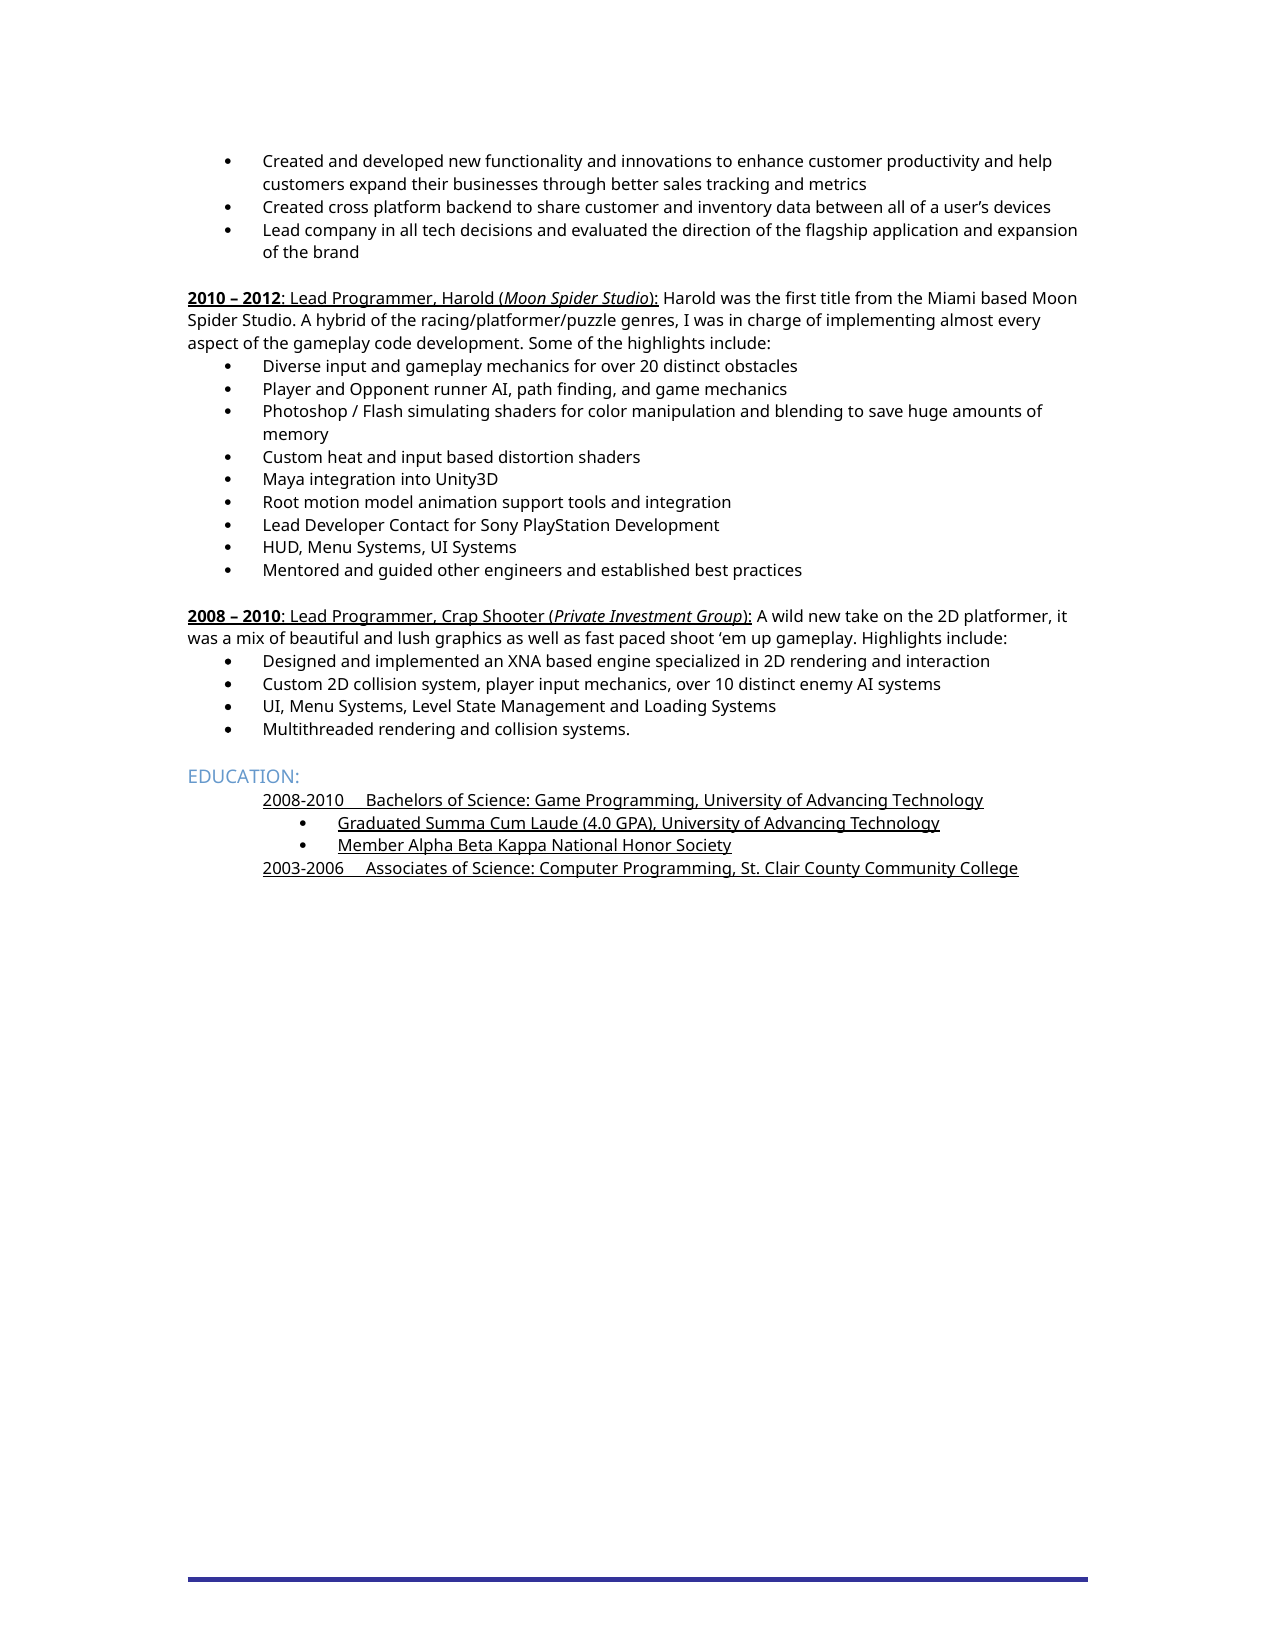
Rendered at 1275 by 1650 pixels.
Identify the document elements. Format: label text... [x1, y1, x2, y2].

list Designed and implemented an XNA based engine specialized in 2D rendering and interaction [225, 649, 1087, 672]
list Lead company in all tech decisions and evaluated the direction of the flagship application and expansion of the brand [225, 218, 1087, 263]
list Graduated Summa Cum Laude (4.0 GPA), University of Advancing Technology [300, 811, 1087, 834]
list Lead Developer Contact for Sony PlayStation Development [225, 513, 1087, 536]
list UI, Menu Systems, Level State Management and Loading Systems [225, 695, 1087, 718]
list Multithreaded rendering and collision systems. [225, 718, 1087, 740]
list Player and Opponent runner AI, path finding, and game mechanics [225, 377, 1087, 400]
list Mentored and guided other engineers and established best practices [225, 559, 1087, 581]
list Custom 2D collision system, player input mechanics, over 10 distinct enemy AI systems [225, 672, 1087, 695]
text 2003-2006 Associates of Science: Computer Programming, St. Clair County Community College [262, 857, 1087, 879]
text 2010 – 2012: Lead Programmer, Harold (Moon Spider Studio): Harold was the first title from the Miami based Moon Spider Studio. A hybrid of the racing/platformer/puzzle genres, I was in charge of implementing almost every aspect of the gameplay code development. Some of the highlights include: [187, 286, 1087, 354]
list Photoshop / Flash simulating shaders for color manipulation and blending to save huge amounts of memory [225, 400, 1087, 445]
list Custom heat and input based distortion shaders [225, 445, 1087, 468]
text EDUCATION: [187, 763, 1087, 789]
list Member Alpha Beta Kappa National Honor Society [300, 834, 1087, 857]
list Created and developed new functionality and innovations to enhance customer productivity and help customers expand their businesses through better sales tracking and metrics [225, 150, 1087, 195]
list Root motion model animation support tools and integration [225, 491, 1087, 513]
text 2008 – 2010: Lead Programmer, Crap Shooter (Private Investment Group): A wild new take on the 2D platformer, it was a mix of beautiful and lush graphics as well as fast paced shoot ‘em up gameplay. Highlights include: [187, 604, 1087, 649]
list Created cross platform backend to share customer and inventory data between all of a user’s devices [225, 195, 1087, 218]
text 2008-2010 Bachelors of Science: Game Programming, University of Advancing Technology [262, 789, 1087, 811]
list HUD, Menu Systems, UI Systems [225, 536, 1087, 559]
list Diverse input and gameplay mechanics for over 20 distinct obstacles [225, 354, 1087, 377]
list Maya integration into Unity3D [225, 468, 1087, 491]
